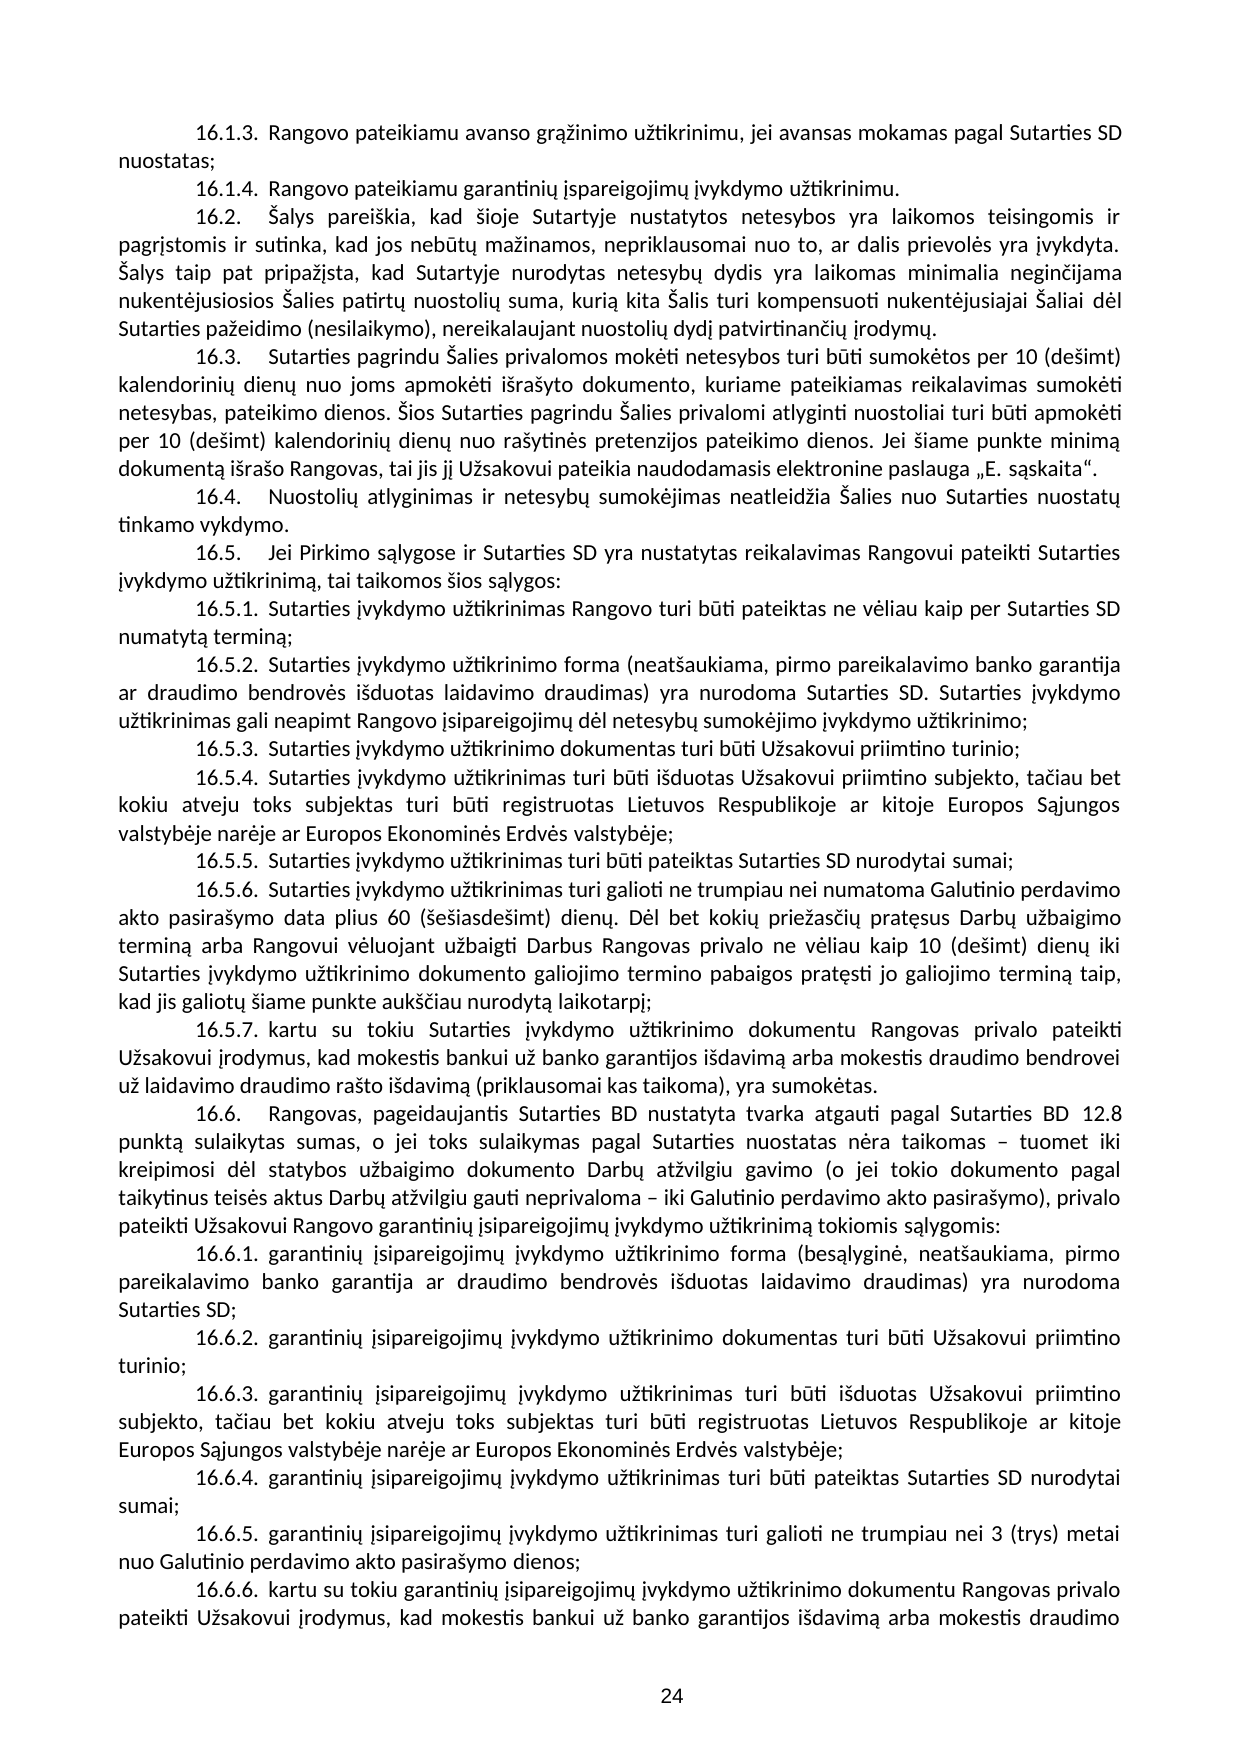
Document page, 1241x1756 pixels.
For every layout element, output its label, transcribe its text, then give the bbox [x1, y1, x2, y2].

list Sutarties įvykdymo užtikrinimo dokumentas turi būti Užsakovui priimtino turinio; [118, 734, 1122, 763]
list garantinių įsipareigojimų įvykdymo užtikrinimas turi galioti ne trumpiau nei 3 (trys) metai nuo Galutinio perdavimo akto pasirašymo dienos; [118, 1519, 1122, 1575]
list kartu su tokiu Sutarties įvykdymo užtikrinimo dokumentu Rangovas privalo pateikti Užsakovui įrodymus, kad mokestis bankui už banko garantijos išdavimą arba mokestis draudimo bendrovei už laidavimo draudimo rašto išdavimą (priklausomai kas taikoma), yra sumokėtas. [118, 1015, 1122, 1099]
list Sutarties įvykdymo užtikrinimo forma (neatšaukiama, pirmo pareikalavimo banko garantija ar draudimo bendrovės išduotas laidavimo draudimas) yra nurodoma Sutarties SD. Sutarties įvykdymo užtikrinimas gali neapimt Rangovo įsipareigojimų dėl netesybų sumokėjimo įvykdymo užtikrinimo; [118, 651, 1122, 734]
list garantinių įsipareigojimų įvykdymo užtikrinimo dokumentas turi būti Užsakovui priimtino turinio; [118, 1323, 1122, 1379]
list Nuostolių atlyginimas ir netesybų sumokėjimas neatleidžia Šalies nuo Sutarties nuostatų tinkamo vykdymo. [118, 482, 1122, 538]
list Sutarties įvykdymo užtikrinimas turi būti pateiktas Sutarties SD nurodytai sumai; [118, 847, 1122, 875]
list Rangovas, pageidaujantis Sutarties BD nustatyta tvarka atgauti pagal Sutarties BD 12.8 punktą sulaikytas sumas, o jei toks sulaikymas pagal Sutarties nuostatas nėra taikomas – tuomet iki kreipimosi dėl statybos užbaigimo dokumento Darbų atžvilgiu gavimo (o jei tokio dokumento pagal taikytinus teisės aktus Darbų atžvilgiu gauti neprivaloma – iki Galutinio perdavimo akto pasirašymo), privalo pateikti Užsakovui Rangovo garantinių įsipareigojimų įvykdymo užtikrinimą tokiomis sąlygomis: [118, 1099, 1122, 1239]
list Rangovo pateikiamu avanso grąžinimo užtikrinimu, jei avansas mokamas pagal Sutarties SD nuostatas; [118, 118, 1122, 174]
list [118, 1575, 1122, 1631]
list Sutarties pagrindu Šalies privalomos mokėti netesybos turi būti sumokėtos per 10 (dešimt) kalendorinių dienų nuo joms apmokėti išrašyto dokumento, kuriame pateikiamas reikalavimas sumokėti netesybas, pateikimo dienos. Šios Sutarties pagrindu Šalies privalomi atlyginti nuostoliai turi būti apmokėti per 10 (dešimt) kalendorinių dienų nuo rašytinės pretenzijos pateikimo dienos. Jei šiame punkte minimą dokumentą išrašo Rangovas, tai jis jį Užsakovui pateikia naudodamasis elektronine paslauga „E. sąskaita“. [118, 342, 1122, 482]
list Sutarties įvykdymo užtikrinimas turi būti išduotas Užsakovui priimtino subjekto, tačiau bet kokiu atveju toks subjektas turi būti registruotas Lietuvos Respublikoje ar kitoje Europos Sąjungos valstybėje narėje ar Europos Ekonominės Erdvės valstybėje; [118, 763, 1122, 847]
list Rangovo pateikiamu garantinių įspareigojimų įvykdymo užtikrinimu. [118, 174, 1122, 202]
list Sutarties įvykdymo užtikrinimas turi galioti ne trumpiau nei numatoma Galutinio perdavimo akto pasirašymo data plius 60 (šešiasdešimt) dienų. Dėl bet kokių priežasčių pratęsus Darbų užbaigimo terminą arba Rangovui vėluojant užbaigti Darbus Rangovas privalo ne vėliau kaip 10 (dešimt) dienų iki Sutarties įvykdymo užtikrinimo dokumento galiojimo termino pabaigos pratęsti jo galiojimo terminą taip, kad jis galiotų šiame punkte aukščiau nurodytą laikotarpį; [118, 875, 1122, 1015]
list garantinių įsipareigojimų įvykdymo užtikrinimas turi būti išduotas Užsakovui priimtino subjekto, tačiau bet kokiu atveju toks subjektas turi būti registruotas Lietuvos Respublikoje ar kitoje Europos Sąjungos valstybėje narėje ar Europos Ekonominės Erdvės valstybėje; [118, 1379, 1122, 1463]
list garantinių įsipareigojimų įvykdymo užtikrinimo forma (besąlyginė, neatšaukiama, pirmo pareikalavimo banko garantija ar draudimo bendrovės išduotas laidavimo draudimas) yra nurodoma Sutarties SD; [118, 1239, 1122, 1323]
list Jei Pirkimo sąlygose ir Sutarties SD yra nustatytas reikalavimas Rangovui pateikti Sutarties įvykdymo užtikrinimą, tai taikomos šios sąlygos: [118, 538, 1122, 594]
list Sutarties įvykdymo užtikrinimas Rangovo turi būti pateiktas ne vėliau kaip per Sutarties SD numatytą terminą; [118, 594, 1122, 651]
list Šalys pareiškia, kad šioje Sutartyje nustatytos netesybos yra laikomos teisingomis ir pagrįstomis ir sutinka, kad jos nebūtų mažinamos, nepriklausomai nuo to, ar dalis prievolės yra įvykdyta. Šalys taip pat pripažįsta, kad Sutartyje nurodytas netesybų dydis yra laikomas minimalia neginčijama nukentėjusiosios Šalies patirtų nuostolių suma, kurią kita Šalis turi kompensuoti nukentėjusiajai Šaliai dėl Sutarties pažeidimo (nesilaikymo), nereikalaujant nuostolių dydį patvirtinančių įrodymų. [118, 202, 1122, 342]
list garantinių įsipareigojimų įvykdymo užtikrinimas turi būti pateiktas Sutarties SD nurodytai sumai; [118, 1463, 1122, 1519]
